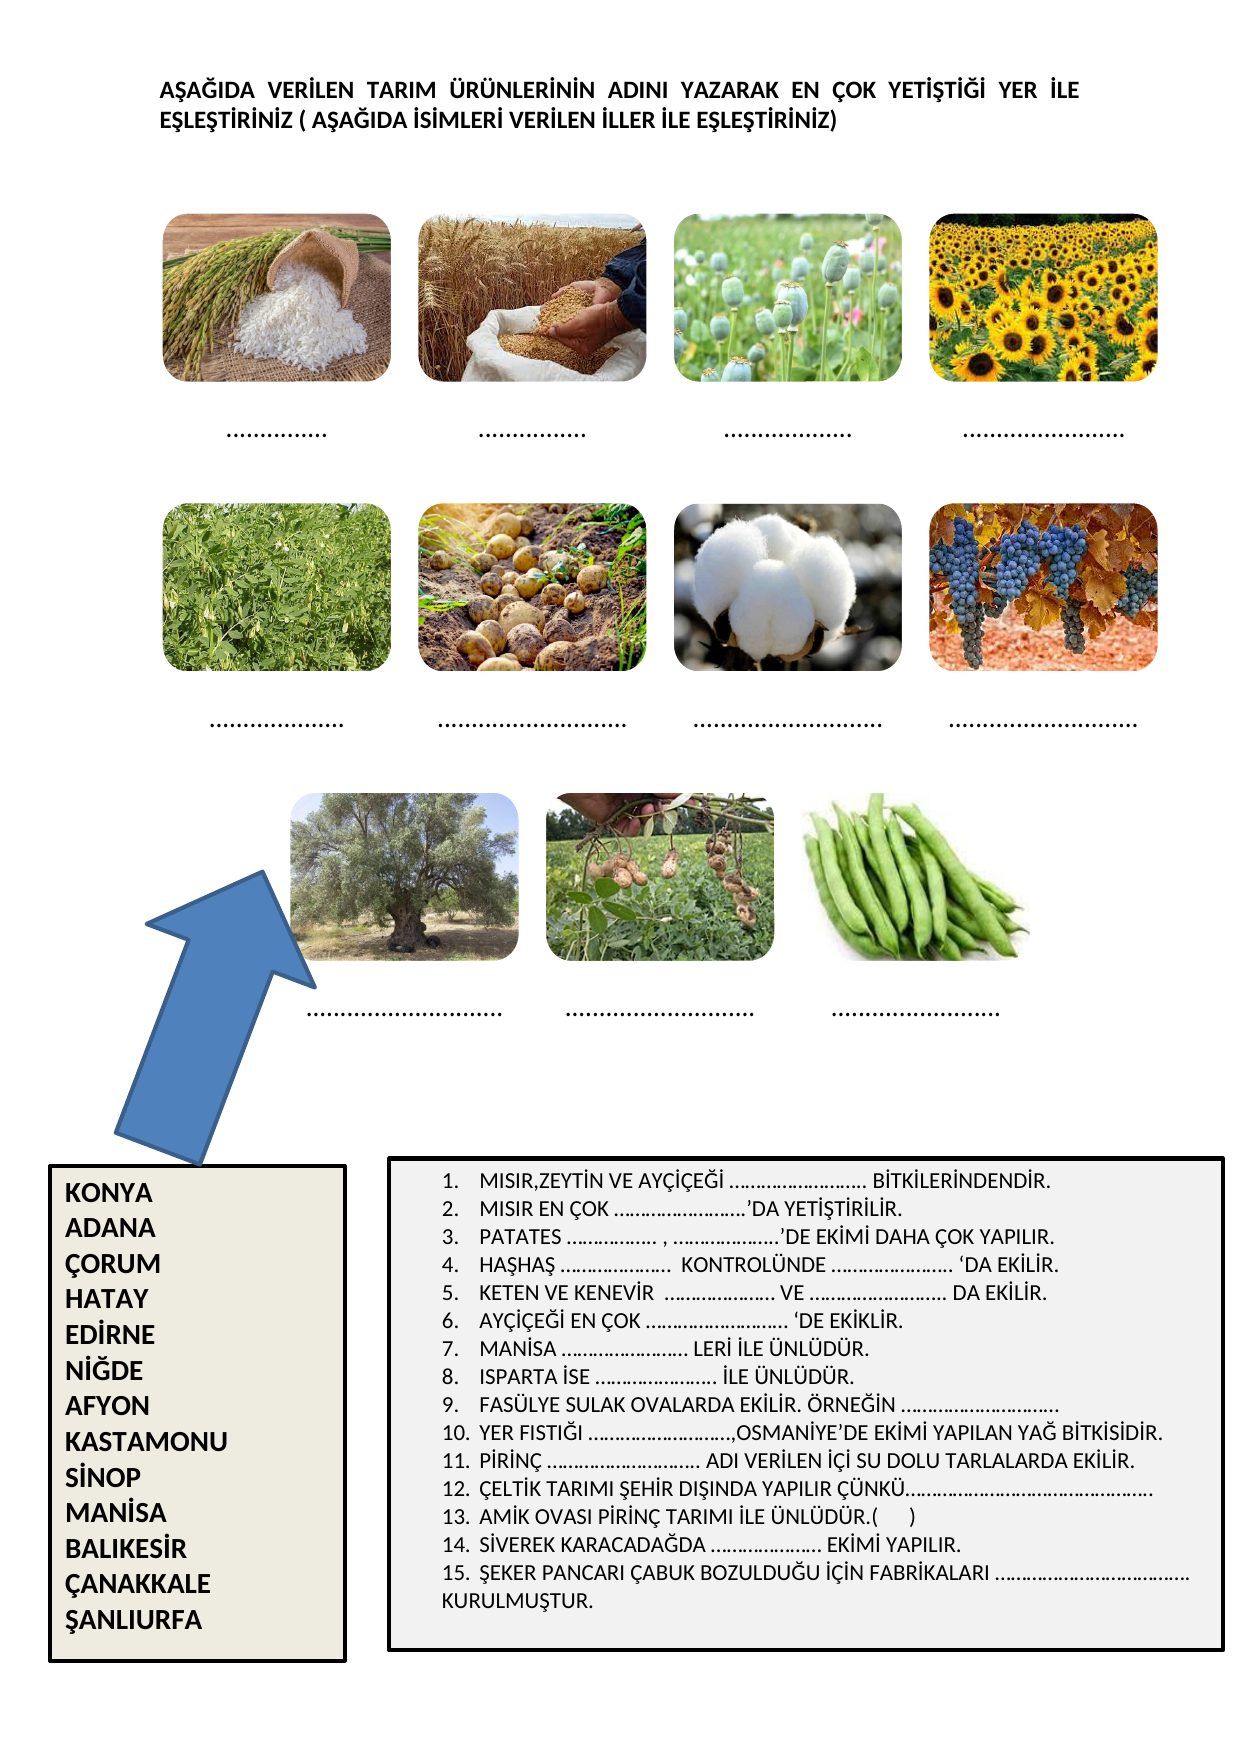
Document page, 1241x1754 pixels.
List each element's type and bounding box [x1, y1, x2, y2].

picture [291, 793, 518, 960]
picture [674, 214, 901, 381]
picture [419, 504, 646, 671]
picture [802, 793, 1029, 960]
picture [547, 793, 774, 960]
picture [930, 214, 1157, 381]
picture [674, 504, 901, 671]
picture [930, 504, 1157, 671]
picture [419, 214, 646, 381]
picture [163, 504, 390, 671]
picture [163, 214, 390, 381]
